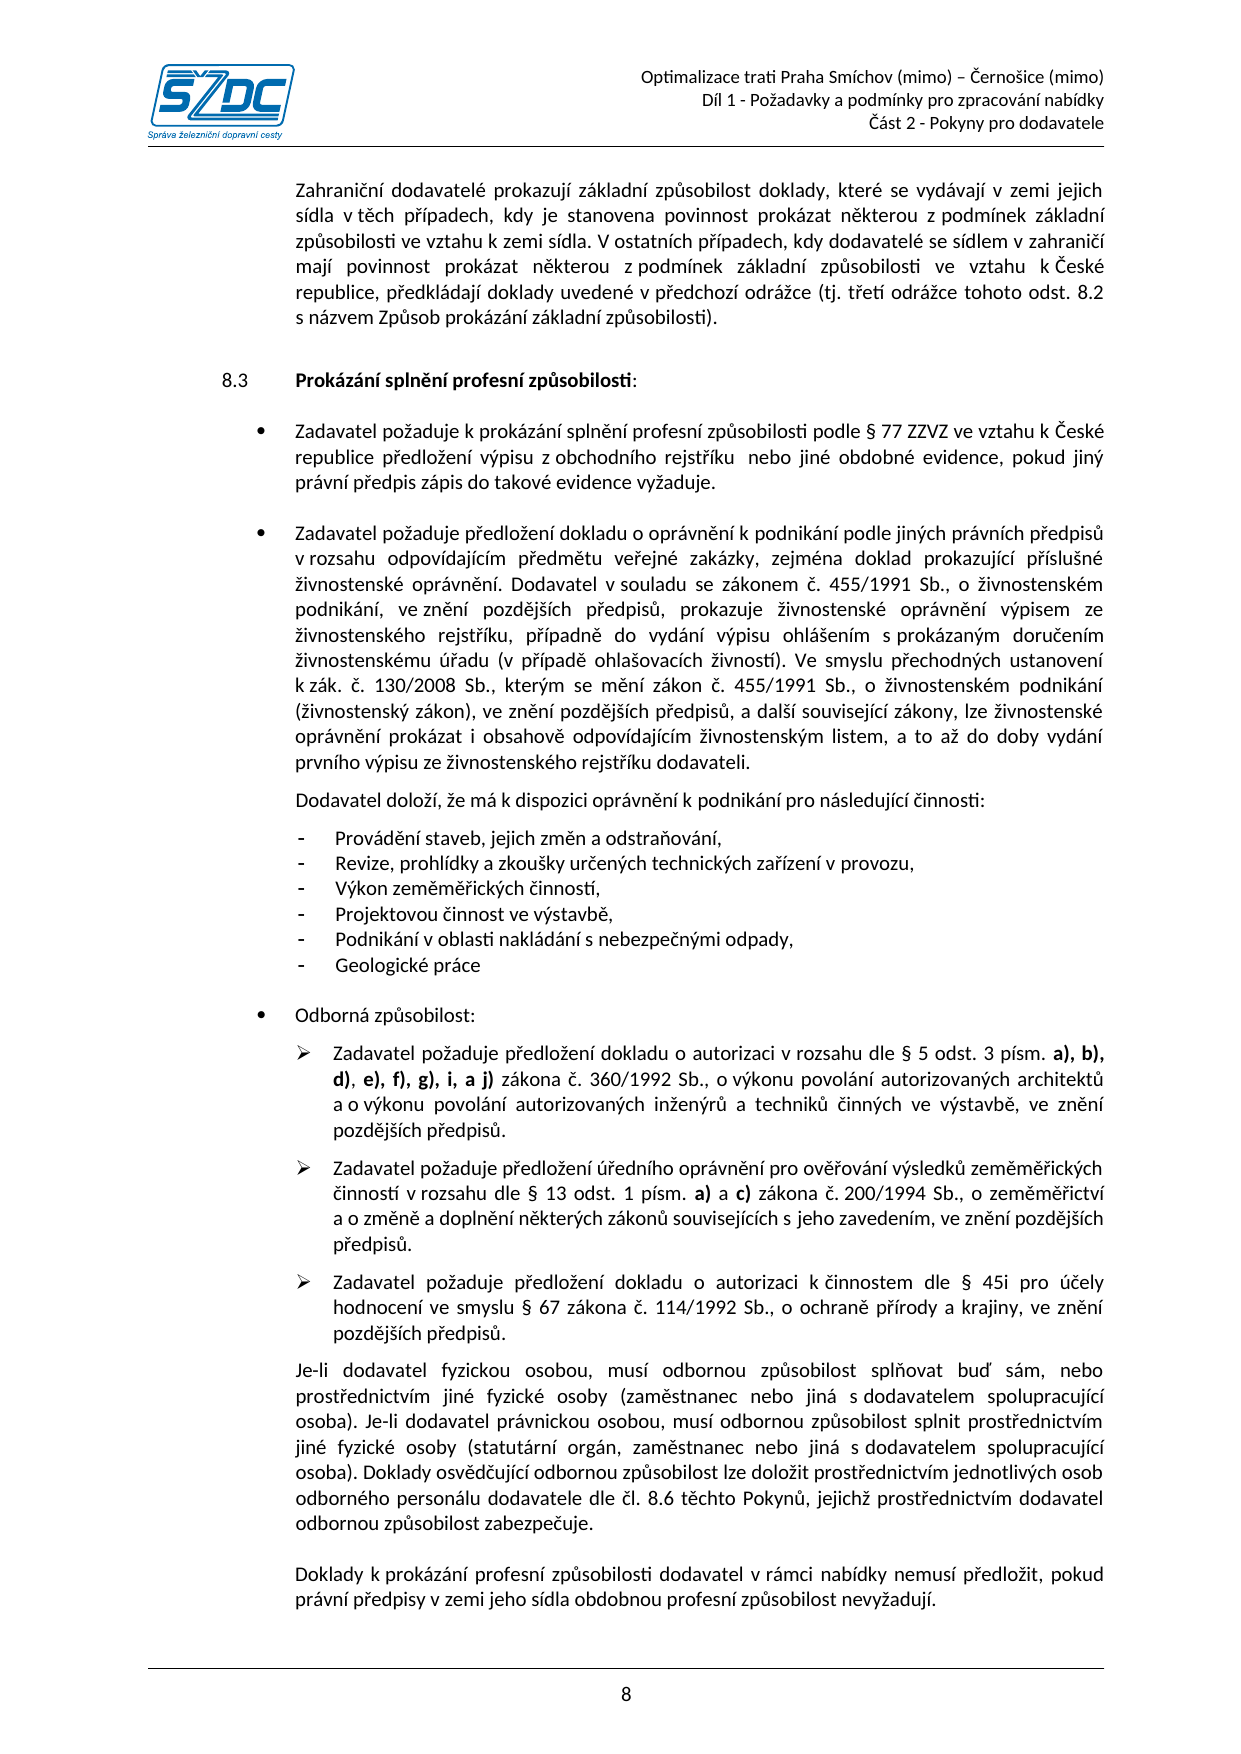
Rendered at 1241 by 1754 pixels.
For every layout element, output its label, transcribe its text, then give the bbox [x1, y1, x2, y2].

list Výkon zeměměřických činností, [298, 876, 1104, 901]
list Zadavatel požaduje předložení dokladu o oprávnění k podnikání podle jiných právních předpisů v rozsahu odpovídajícím předmětu veřejné zakázky, zejména doklad prokazující příslušné živnostenské oprávnění. Dodavatel v souladu se zákonem č. 455/1991 Sb., o živnostenském podnikání, ve znění pozdějších předpisů, prokazuje živnostenské oprávnění výpisem ze živnostenského rejstříku, případně do vydání výpisu ohlášením s prokázaným doručením živnostenskému úřadu (v případě ohlašovacích živností). Ve smyslu přechodných ustanovení k zák. č. 130/2008 Sb., kterým se mění zákon č. 455/1991 Sb., o živnostenském podnikání (živnostenský zákon), ve znění pozdějších předpisů, a další související zákony, lze živnostenské oprávnění prokázat i obsahově odpovídajícím živnostenským listem, a to až do doby vydání prvního výpisu ze živnostenského rejstříku dodavateli. [257, 520, 1104, 774]
list Podnikání v oblasti nakládání s nebezpečnými odpady, [298, 926, 1104, 952]
text Zahraniční dodavatelé prokazují základní způsobilost doklady, které se vydávají v zemi jejich sídla v těch případech, kdy je stanovena povinnost prokázat některou z podmínek základní způsobilosti ve vztahu k zemi sídla. V ostatních případech, kdy dodavatelé se sídlem v zahraničí mají povinnost prokázat některou z podmínek základní způsobilosti ve vztahu k České republice, předkládají doklady uvedené v předchozí odrážce (tj. třetí odrážce tohoto odst. 8.2 s názvem Způsob prokázání základní způsobilosti). [295, 177, 1104, 330]
list Zadavatel požaduje předložení dokladu o autorizaci v rozsahu dle § 5 odst. 3 písm. a), b), d), e), f), g), i, a j) zákona č. 360/1992 Sb., o výkonu povolání autorizovaných architektů a o výkonu povolání autorizovaných inženýrů a techniků činných ve výstavbě, ve znění pozdějších předpisů. [295, 1041, 1104, 1142]
list Zadavatel požaduje předložení úředního oprávnění pro ověřování výsledků zeměměřických činností v rozsahu dle § 13 odst. 1 písm. a) a c) zákona č. 200/1994 Sb., o zeměměřictví a o změně a doplnění některých zákonů souvisejících s jeho zavedením, ve znění pozdějších předpisů. [295, 1155, 1104, 1256]
list Zadavatel požaduje k prokázání splnění profesní způsobilosti podle § 77 ZZVZ ve vztahu k České republice předložení výpisu z obchodního rejstříku nebo jiné obdobné evidence, pokud jiný právní předpis zápis do takové evidence vyžaduje. [257, 418, 1104, 495]
list Prokázání splnění profesní způsobilosti: [222, 368, 1104, 393]
list Zadavatel požaduje předložení dokladu o autorizaci k činnostem dle § 45i pro účely hodnocení ve smyslu § 67 zákona č. 114/1992 Sb., o ochraně přírody a krajiny, ve znění pozdějších předpisů. [295, 1269, 1104, 1345]
list Odborná způsobilost: [258, 1003, 1104, 1028]
list Projektovou činnost ve výstavbě, [298, 901, 1104, 926]
list Provádění staveb, jejich změn a odstraňování, [298, 825, 1104, 850]
list Revize, prohlídky a zkoušky určených technických zařízení v provozu, [298, 850, 1104, 876]
list Geologické práce [298, 952, 1104, 977]
text Dodavatel doloží, že má k dispozici oprávnění k podnikání pro následující činnosti: [295, 787, 1104, 812]
text Je-li dodavatel fyzickou osobou, musí odbornou způsobilost splňovat buď sám, nebo prostřednictvím jiné fyzické osoby (zaměstnanec nebo jiná s dodavatelem spolupracující osoba). Je-li dodavatel právnickou osobou, musí odbornou způsobilost splnit prostřednictvím jiné fyzické osoby (statutární orgán, zaměstnanec nebo jiná s dodavatelem spolupracující osoba). Doklady osvědčující odbornou způsobilost lze doložit prostřednictvím jednotlivých osob odborného personálu dodavatele dle čl. 8.6 těchto Pokynů, jejichž prostřednictvím dodavatel odbornou způsobilost zabezpečuje. [295, 1358, 1104, 1536]
text Doklady k prokázání profesní způsobilosti dodavatel v rámci nabídky nemusí předložit, pokud právní předpisy v zemi jeho sídla obdobnou profesní způsobilost nevyžadují. [295, 1561, 1104, 1612]
